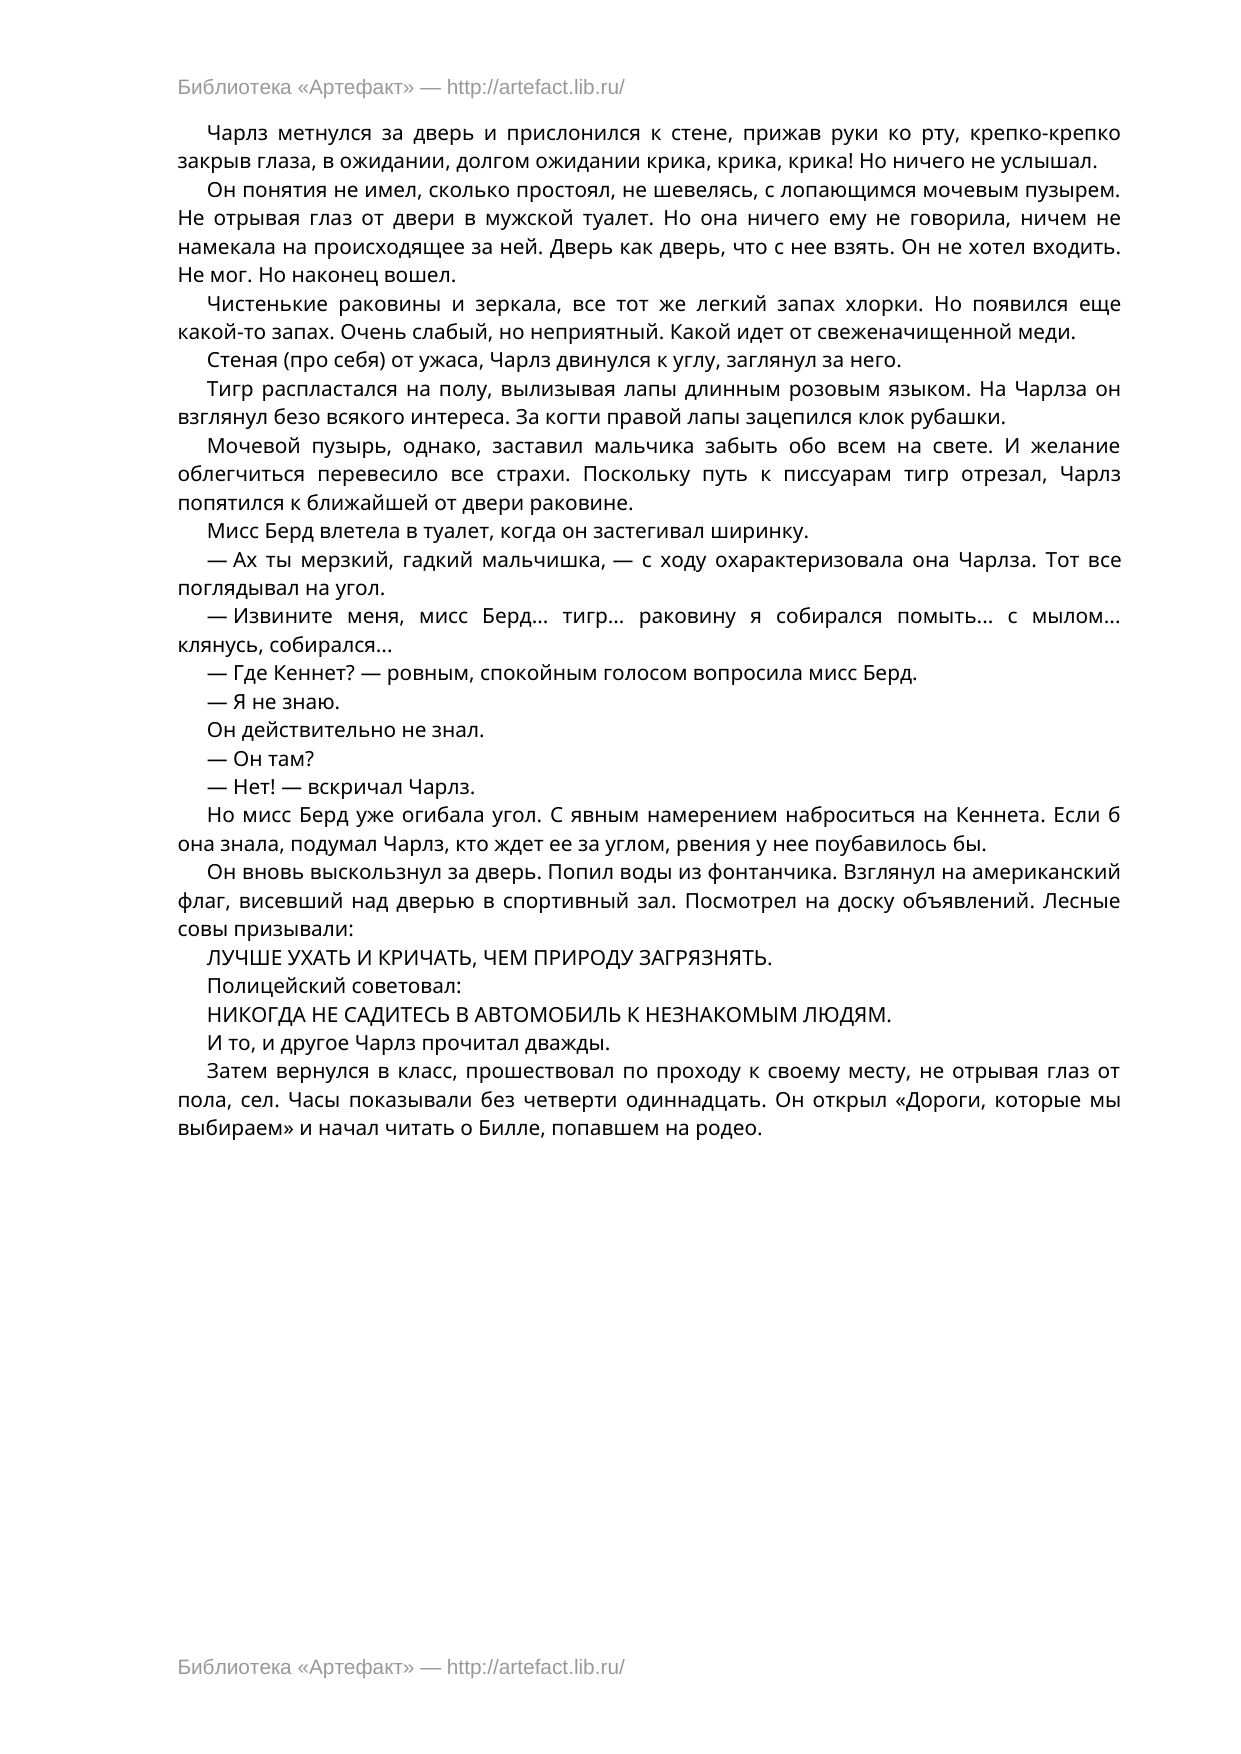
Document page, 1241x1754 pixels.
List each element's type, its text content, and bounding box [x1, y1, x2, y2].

text И то, и другое Чарлз прочитал дважды. [177, 1028, 1122, 1057]
text Чистенькие раковины и зеркала, все тот же легкий запах хлорки. Но появился еще какой-то запах. Очень слабый, но неприятный. Какой идет от свеженачищенной меди. [177, 289, 1122, 346]
text Полицейский советовал: [177, 971, 1122, 1000]
text Мисс Берд влетела в туалет, когда он застегивал ширинку. [177, 516, 1122, 545]
text — Нет! — вскричал Чарлз. [177, 772, 1122, 801]
text ЛУЧШЕ УХАТЬ И КРИЧАТЬ, ЧЕМ ПРИРОДУ ЗАГРЯЗНЯТЬ. [177, 943, 1122, 971]
text — Я не знаю. [177, 687, 1122, 715]
text — Извините меня, мисс Берд... тигр... раковину я собирался помыть... с мылом... клянусь, собирался... [177, 602, 1122, 658]
text Тигр распластался на полу, вылизывая лапы длинным розовым языком. На Чарлза он взглянул безо всякого интереса. За когти правой лапы зацепился клок рубашки. [177, 374, 1122, 431]
text Он понятия не имел, сколько простоял, не шевелясь, с лопающимся мочевым пузырем. Не отрывая глаз от двери в мужской туалет. Но она ничего ему не говорила, ничем не намекала на происходящее за ней. Дверь как дверь, что с нее взять. Он не хотел входить. Не мог. Но наконец вошел. [177, 175, 1122, 289]
text Мочевой пузырь, однако, заставил мальчика забыть обо всем на свете. И желание облегчиться перевесило все страхи. Поскольку путь к писсуарам тигр отрезал, Чарлз попятился к ближайшей от двери раковине. [177, 431, 1122, 516]
text Он вновь выскользнул за дверь. Попил воды из фонтанчика. Взглянул на американский флаг, висевший над дверью в спортивный зал. Посмотрел на доску объявлений. Лесные совы призывали: [177, 857, 1122, 943]
text Он действительно не знал. [177, 715, 1122, 744]
text Затем вернулся в класс, прошествовал по проходу к своему месту, не отрывая глаз от пола, сел. Часы показывали без четверти одиннадцать. Он открыл «Дороги, которые мы выбираем» и начал читать о Билле, попавшем на родео. [177, 1057, 1122, 1142]
text Стеная (про себя) от ужаса, Чарлз двинулся к углу, заглянул за него. [177, 346, 1122, 374]
text НИКОГДА НЕ САДИТЕСЬ В АВТОМОБИЛЬ К НЕЗНАКОМЫМ ЛЮДЯМ. [177, 1000, 1122, 1028]
text Чарлз метнулся за дверь и прислонился к стене, прижав руки ко рту, крепко-крепко закрыв глаза, в ожидании, долгом ожидании крика, крика, крика! Но ничего не услышал. [177, 118, 1122, 175]
text — Где Кеннет? — ровным, спокойным голосом вопросила мисс Берд. [177, 658, 1122, 687]
text — Ах ты мерзкий, гадкий мальчишка, — с ходу охарактеризовала она Чарлза. Тот все поглядывал на угол. [177, 545, 1122, 602]
text Но мисс Берд уже огибала угол. С явным намерением наброситься на Кеннета. Если б она знала, подумал Чарлз, кто ждет ее за углом, рвения у нее поубавилось бы. [177, 801, 1122, 857]
text — Он там? [177, 744, 1122, 772]
